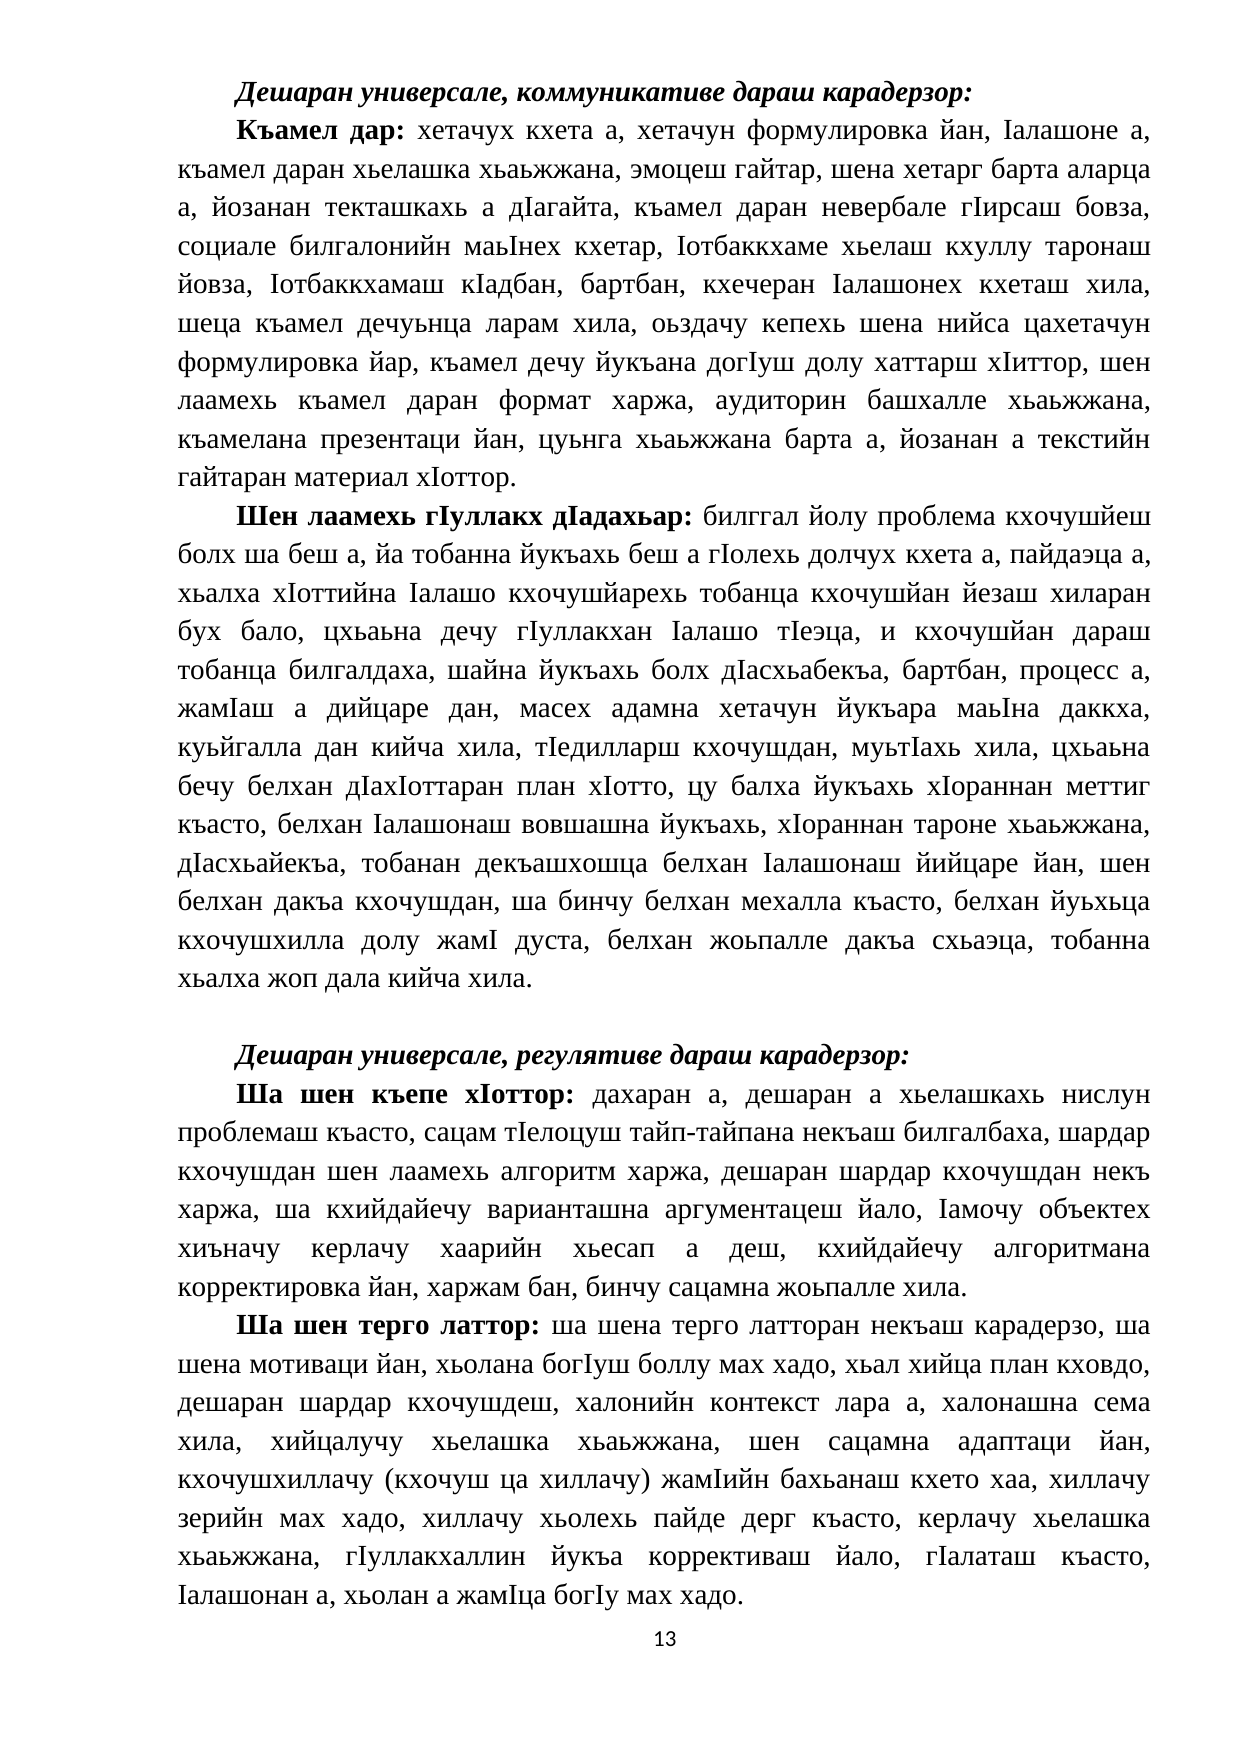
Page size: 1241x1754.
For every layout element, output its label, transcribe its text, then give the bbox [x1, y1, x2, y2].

text Ша шен терго латтор: ша шена терго латторан некъаш карадерзо, ша шена мотиваци йан, хьолана богӀуш боллу мах хадо, хьал хийца план кховдо, дешаран шардар кхочушдеш, халонийн контекст лара а, халонашна сема хила, хийцалучу хьелашка хьаьжжана, шен сацамна адаптаци йан, кхочушхиллачу (кхочуш ца хиллачу) жамӀийн бахьанаш кхето хаа, хиллачу зерийн мах хадо, хиллачу хьолехь пайде дерг къасто, керлачу хьелашка хьаьжжана, гӀуллакхаллин йукъа коррективаш йало, гӀалаташ къасто, Ӏалашонан а, хьолан а жамӀца богӀу мах хадо. [177, 1307, 1152, 1611]
text Шен лаамехь гӀуллакх дӀадахьар: билггал йолу проблема кхочушйеш болх ша беш а, йа тобанна йукъахь беш а гӀолехь долчух кхета а, пайдаэца а, хьалха хӀоттийна Ӏалашо кхочушйарехь тобанца кхочушйан йезаш хиларан бух бало, цхьаьна дечу гӀуллакхан Ӏалашо тӀеэца, и кхочушйан дараш тобанца билгалдаха, шайна йукъахь болх дӀасхьабекъа, бартбан, процесс а, жамӀаш а дийцаре дан, масех адамна хетачун йукъара маьӀна даккха, куьйгалла дан кийча хила, тӀедилларш кхочушдан, муьтӀахь хила, цхьаьна бечу белхан дӀахӀоттаран план хӀотто, цу балха йукъахь хӀораннан меттиг къасто, белхан Ӏалашонаш вовшашна йукъахь, хӀораннан тароне хьаьжжана, дӀасхьайекъа, тобанан декъашхошца белхан Ӏалашонаш йийцаре йан, шен белхан дакъа кхочушдан, ша бинчу белхан мехалла къасто, белхан йуьхьца кхочушхилла долу жамӀ дуста, белхан жоьпалле дакъа схьаэца, тобанна хьалха жоп дала кийча хила. [177, 498, 1152, 994]
text Къамел дар: хетачух кхета а, хетачун формулировка йан, Ӏалашоне а, къамел даран хьелашка хьаьжжана, эмоцеш гайтар, шена хетарг барта аларца а, йозанан текташкахь а дӀагайта, къамел даран невербале гӀирсаш бовза, социале билгалонийн маьӀнех кхетар, Ӏотбаккхаме хьелаш кхуллу таронаш йовза, Ӏотбаккхамаш кӀадбан, бартбан, кхечеран Ӏалашонех кхеташ хила, шеца къамел дечуьнца ларам хила, оьздачу кепехь шена нийса цахетачун формулировка йар, къамел дечу йукъана догӀуш долу хаттарш хӀиттор, шен лаамехь къамел даран формат харжа, аудиторин башхалле хьаьжжана, къамелана презентаци йан, цуьнга хьаьжжана барта а, йозанан а текстийн гайтаран материал хӀоттор. [177, 112, 1152, 493]
text Дешаран универсале, коммуникативе дараш карадерзор: [177, 74, 1152, 107]
text Дешаран универсале, регулятиве дараш карадерзор: [177, 1037, 1152, 1071]
text Ша шен къепе хӀоттор: дахаран а, дешаран а хьелашкахь нислун проблемаш къасто, сацам тӀелоцуш тайп-тайпана некъаш билгалбаха, шардар кхочушдан шен лаамехь алгоритм харжа, дешаран шардар кхочушдан некъ харжа, ша кхийдайечу варианташна аргументацеш йало, Ӏамочу объектех хиъначу керлачу хаарийн хьесап а деш, кхийдайечу алгоритмана корректировка йан, харжам бан, бинчу сацамна жоьпалле хила. [177, 1076, 1152, 1302]
